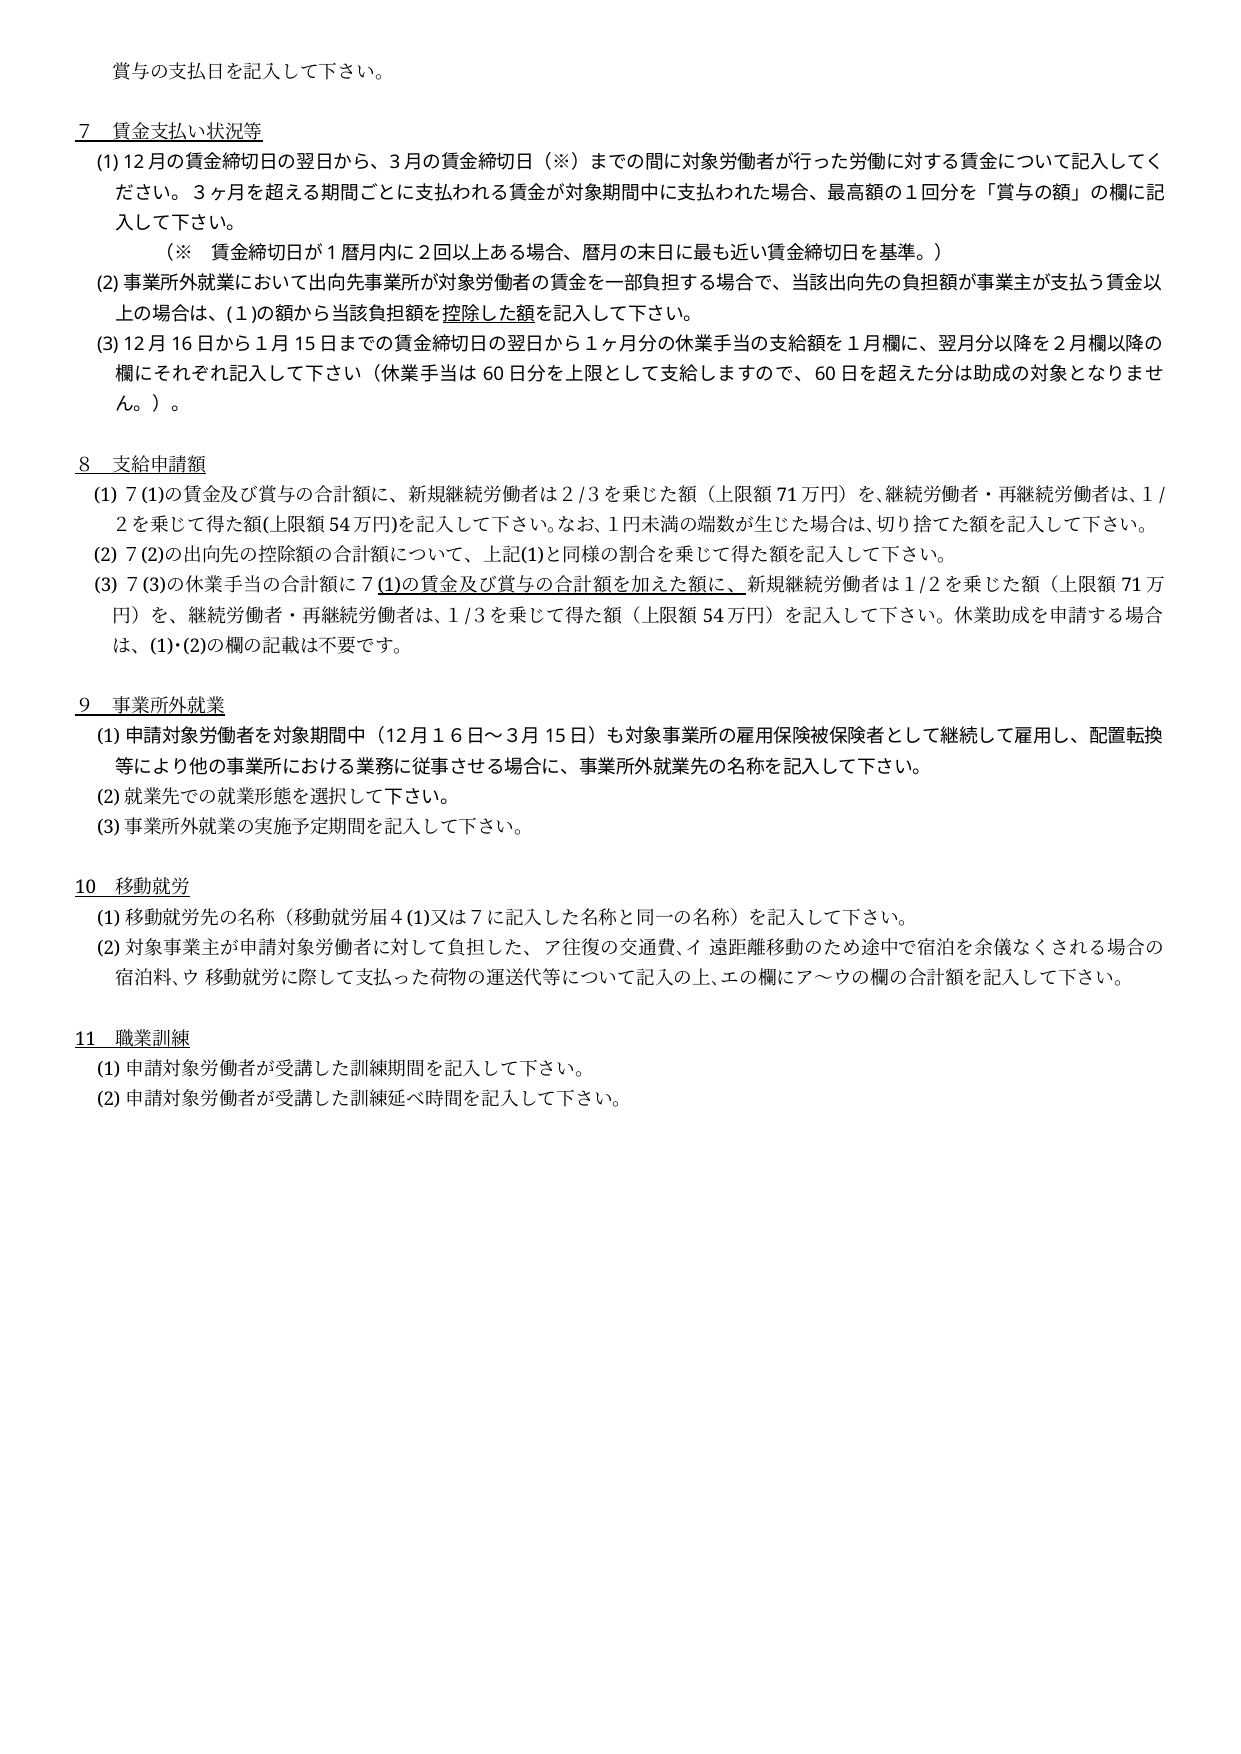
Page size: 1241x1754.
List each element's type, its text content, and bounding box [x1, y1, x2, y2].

text (2) 対象事業主が申請対象労働者に対して負担した、ア往復の交通費､イ 遠距離移動のため途中で宿泊を余儀なくされる場合の宿泊料､ウ 移動就労に際して支払った荷物の運送代等について記入の上､エの欄にア～ウの欄の合計額を記入して下さい。 [97, 931, 1165, 992]
text (1) 12月の賃金締切日の翌日から、3月の賃金締切日（※）までの間に対象労働者が行った労働に対する賃金について記入してください。３ヶ月を超える期間ごとに支払われる賃金が対象期間中に支払われた場合、最高額の１回分を「賞与の額」の欄に記入して下さい。 [97, 146, 1165, 236]
text (2) 就業先での就業形態を選択して下さい。 [97, 780, 1165, 810]
text (2) 申請対象労働者が受講した訓練延べ時間を記入して下さい。 [97, 1082, 1165, 1112]
text （※ 賃金締切日が1暦月内に２回以上ある場合、暦月の末日に最も近い賃金締切日を基準。） [119, 236, 1165, 267]
text (2) ７(2)の出向先の控除額の合計額について、上記(1)と同様の割合を乗じて得た額を記入して下さい。 [75, 538, 1165, 569]
text (3) 12月16日から１月15日までの賃金締切日の翌日から１ヶ月分の休業手当の支給額を１月欄に、翌月分以降を２月欄以降の欄にそれぞれ記入して下さい（休業手当は60日分を上限として支給しますので、60日を超えた分は助成の対象となりません。）。 [97, 327, 1165, 418]
text (2) 事業所外就業において出向先事業所が対象労働者の賃金を一部負担する場合で、当該出向先の負担額が事業主が支払う賃金以上の場合は、(１)の額から当該負担額を控除した額を記入して下さい。 [97, 267, 1165, 327]
text (1) ７(1)の賃金及び賞与の合計額に、新規継続労働者は２/３を乗じた額（上限額71万円）を､継続労働者・再継続労働者は､１/２を乗じて得た額(上限額54万円)を記入して下さい｡なお､１円未満の端数が生じた場合は､切り捨てた額を記入して下さい。 [75, 478, 1165, 538]
text (3) ７(3)の休業手当の合計額に７(1)の賃金及び賞与の合計額を加えた額に、新規継続労働者は１/２を乗じた額（上限額71万円）を、継続労働者・再継続労働者は､１/３を乗じて得た額（上限額54万円）を記入して下さい。休業助成を申請する場合は、(1)･(2)の欄の記載は不要です。 [75, 569, 1165, 659]
text ７ 賃金支払い状況等 [75, 116, 1165, 146]
text (1) 移動就労先の名称（移動就労届４(1)又は７に記入した名称と同一の名称）を記入して下さい。 [97, 901, 1165, 931]
text ９ 事業所外就業 [75, 689, 1165, 720]
text ８ 支給申請額 [75, 448, 1165, 478]
text 11 職業訓練 [75, 1022, 1165, 1052]
text (3) 事業所外就業の実施予定期間を記入して下さい。 [97, 810, 1165, 841]
text (1) 申請対象労働者を対象期間中（12月１６日～３月15日）も対象事業所の雇用保険被保険者として継続して雇用し、配置転換等により他の事業所における業務に従事させる場合に、事業所外就業先の名称を記入して下さい。 [97, 720, 1165, 780]
text 10 移動就労 [75, 871, 1165, 901]
text (1) 申請対象労働者が受講した訓練期間を記入して下さい。 [97, 1052, 1165, 1082]
text 賞与の支払日を記入して下さい。 [75, 55, 1165, 85]
